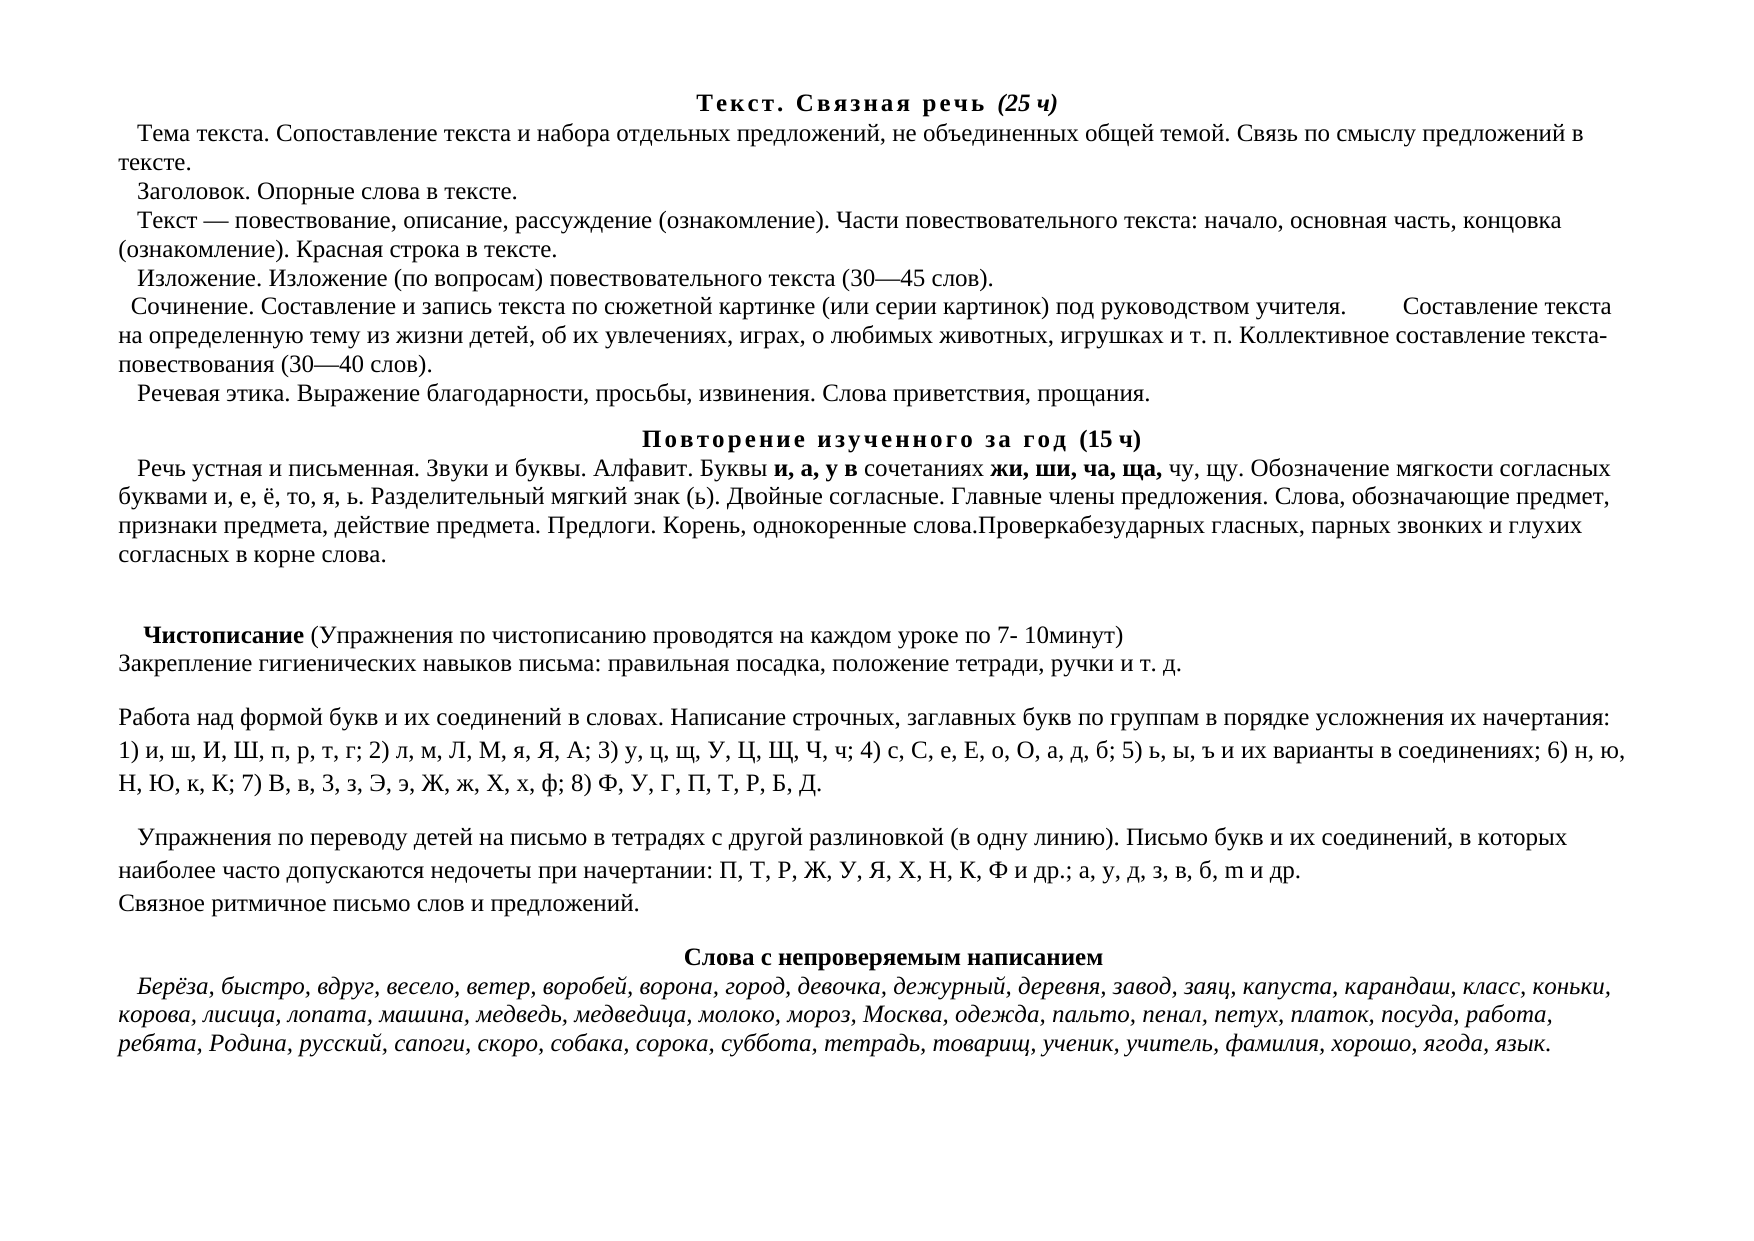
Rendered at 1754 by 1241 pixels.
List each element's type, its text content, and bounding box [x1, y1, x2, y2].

text Изложение. Изложение (по вопросам) повествовательного текста (30—45 слов). [118, 263, 1636, 291]
text Заголовок. Опорные слова в тексте. [118, 176, 1636, 205]
text Текст. Связная речь (25 ч) [118, 88, 1636, 117]
text Закрепление гигиенических навыков письма: правильная посадка, положение тетради, ручки и т. д. [118, 648, 1636, 677]
text Тема текста. Сопоставление текста и набора отдельных предложений, не объединенных общей темой. Связь по смыслу предложений в тексте. [118, 118, 1636, 176]
text Сочинение. Составление и запись текста по сюжетной картинке (или серии картинок) под руководством учителя. Составление текста на определенную тему из жизни детей, об их увлечениях, играх, о любимых животных, игрушках и т. п. Коллективное составление текста-повествования (30—40 слов). [118, 291, 1636, 378]
text Речевая этика. Выражение благодарности, просьбы, извинения. Слова приветствия, прощания. [118, 378, 1636, 406]
text Берёза, быстро, вдруг, весело, ветер, воробей, ворона, город, девочка, дежурный, деревня, завод, заяц, капуста, карандаш, класс, коньки, корова, лисица, лопата, машина, медведь, медведица, молоко, мороз, Москва, одежда, пальто, пенал, петух, платок, посуда, работа, ребята, Родина, русский, сапоги, скоро, собака, сорока, суббота, тетрадь, товарищ, ученик, учитель, фамилия, хорошо, ягода, язык. [118, 971, 1636, 1057]
text Слова с непроверяемым написанием [118, 942, 1636, 971]
text Речь устная и письменная. Звуки и буквы. Алфавит. Буквы и, а, у в сочетаниях жи, ши, ча, ща, чу, щу. Обозначение мягкости согласных буквами и, е, ё, то, я, ь. Разделительный мягкий знак (ь). Двойные согласные. Главные члены предложения. Слова, обозначающие предмет, признаки предмета, действие предмета. Предлоги. Корень, однокоренные слова.Проверкабезударных гласных, парных звонких и глухих согласных в корне слова. [118, 453, 1636, 568]
text Текст — повествование, описание, рассуждение (ознакомление). Части повествовательного текста: начало, основная часть, концовка (ознакомление). Красная строка в тексте. [118, 205, 1636, 263]
text Чистописание (Упражнения по чистописанию проводятся на каждом уроке по 7- 10минут) [118, 620, 1636, 648]
text Повторение изученного за год (15 ч) [118, 424, 1636, 453]
text Работа над формой букв и их соединений в словах. Написание строчных, заглавных букв по группам в порядке усложнения их начертания: 1) и, ш, И, Ш, п, р, т, г; 2) л, м, Л, М, я, Я, А; 3) у, ц, щ, У, Ц, Щ, Ч, ч; 4) с, С, е, Е, о, О, а, д, б; 5) ь, ы, ъ и их варианты в соединениях; 6) н, ю, Н, Ю, к, К; 7) В, в, 3, з, Э, э, Ж, ж, X, х, ф; 8) Ф, У, Г, П, Т, Р, Б, Д. [118, 702, 1636, 797]
text Упражнения по переводу детей на письмо в тетрадях с другой разлиновкой (в одну линию). Письмо букв и их соединений, в которых наиболее часто допускаются недочеты при начертании: П, Т, Р, Ж, У, Я, X, Н, К, Ф и др.; а, у, д, з, в, б, m и др. Связное ритмичное письмо слов и предложений. [118, 822, 1636, 917]
